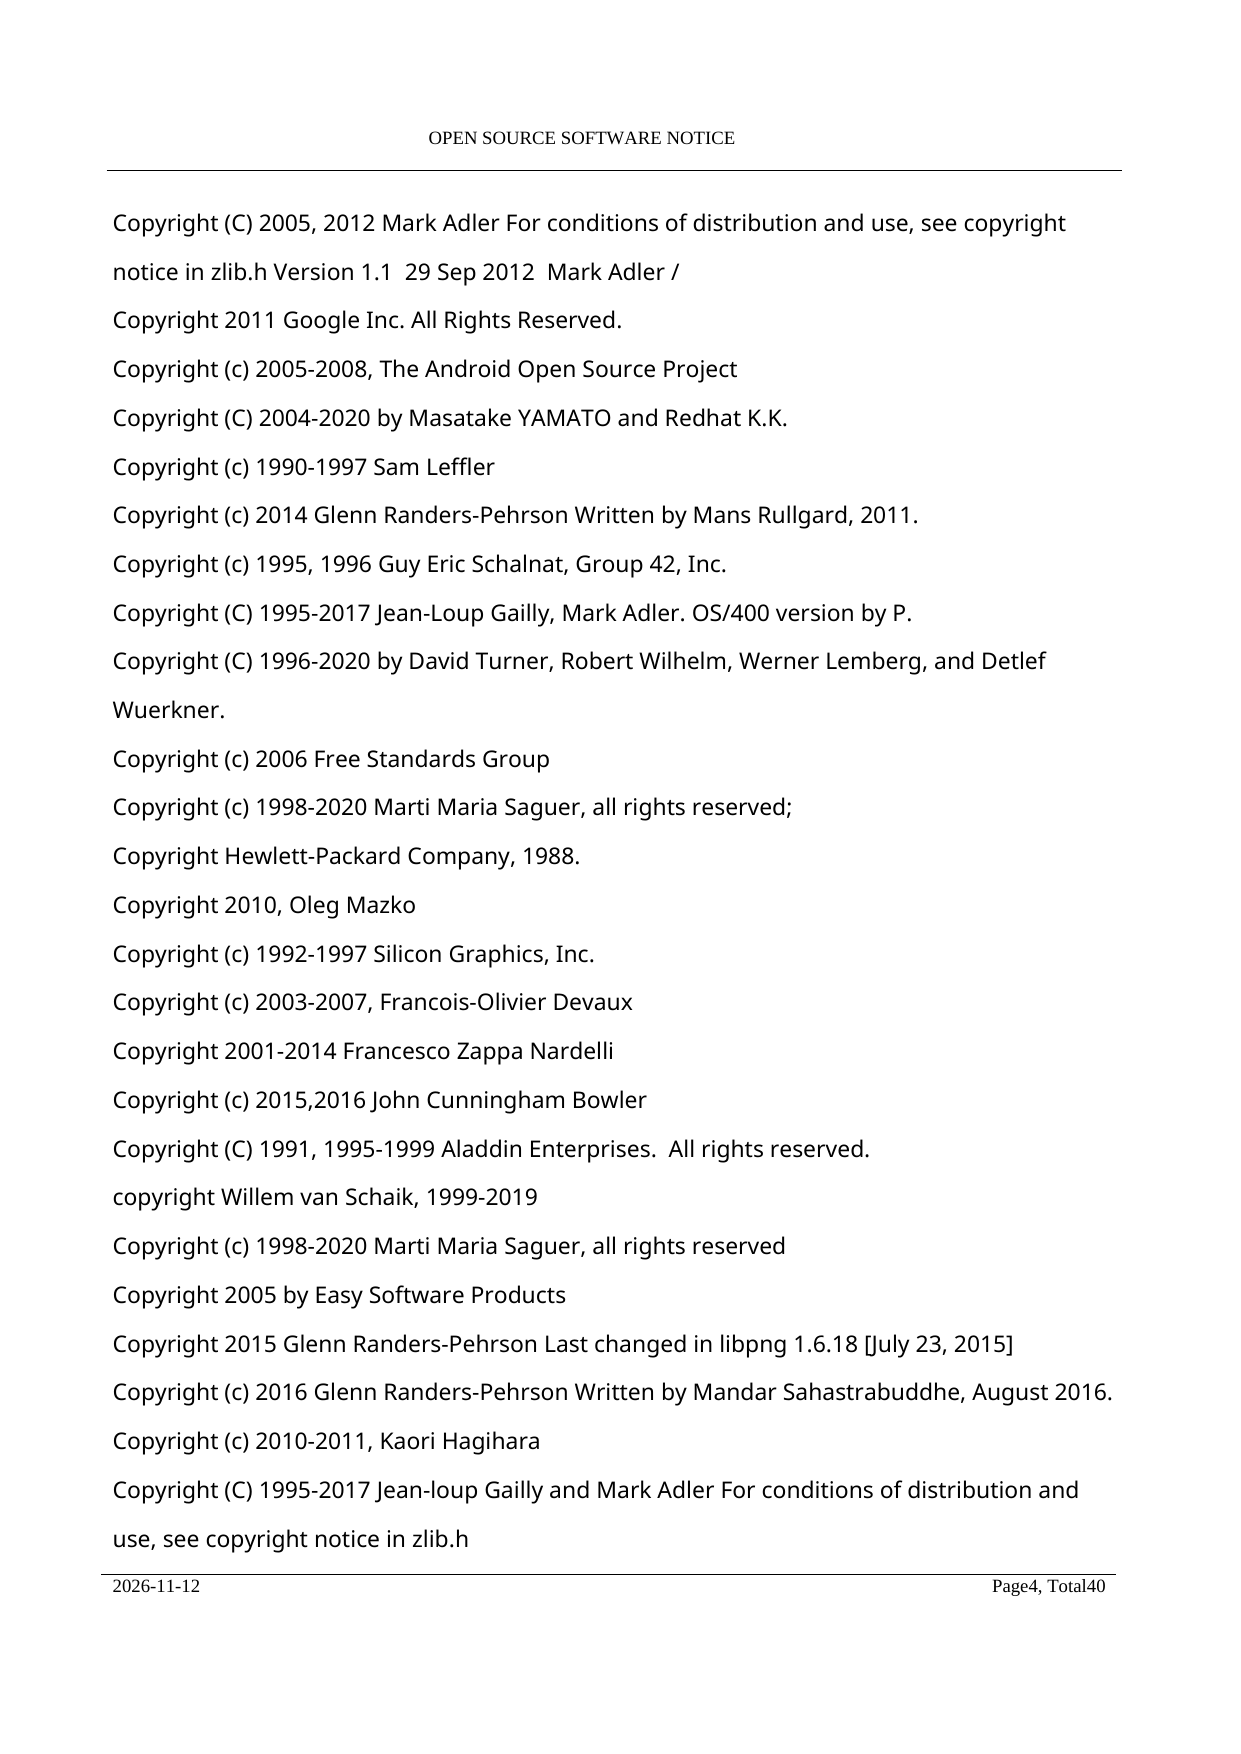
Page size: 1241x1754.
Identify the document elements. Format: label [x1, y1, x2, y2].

text [112, 644, 1128, 1554]
text [112, 206, 1128, 629]
